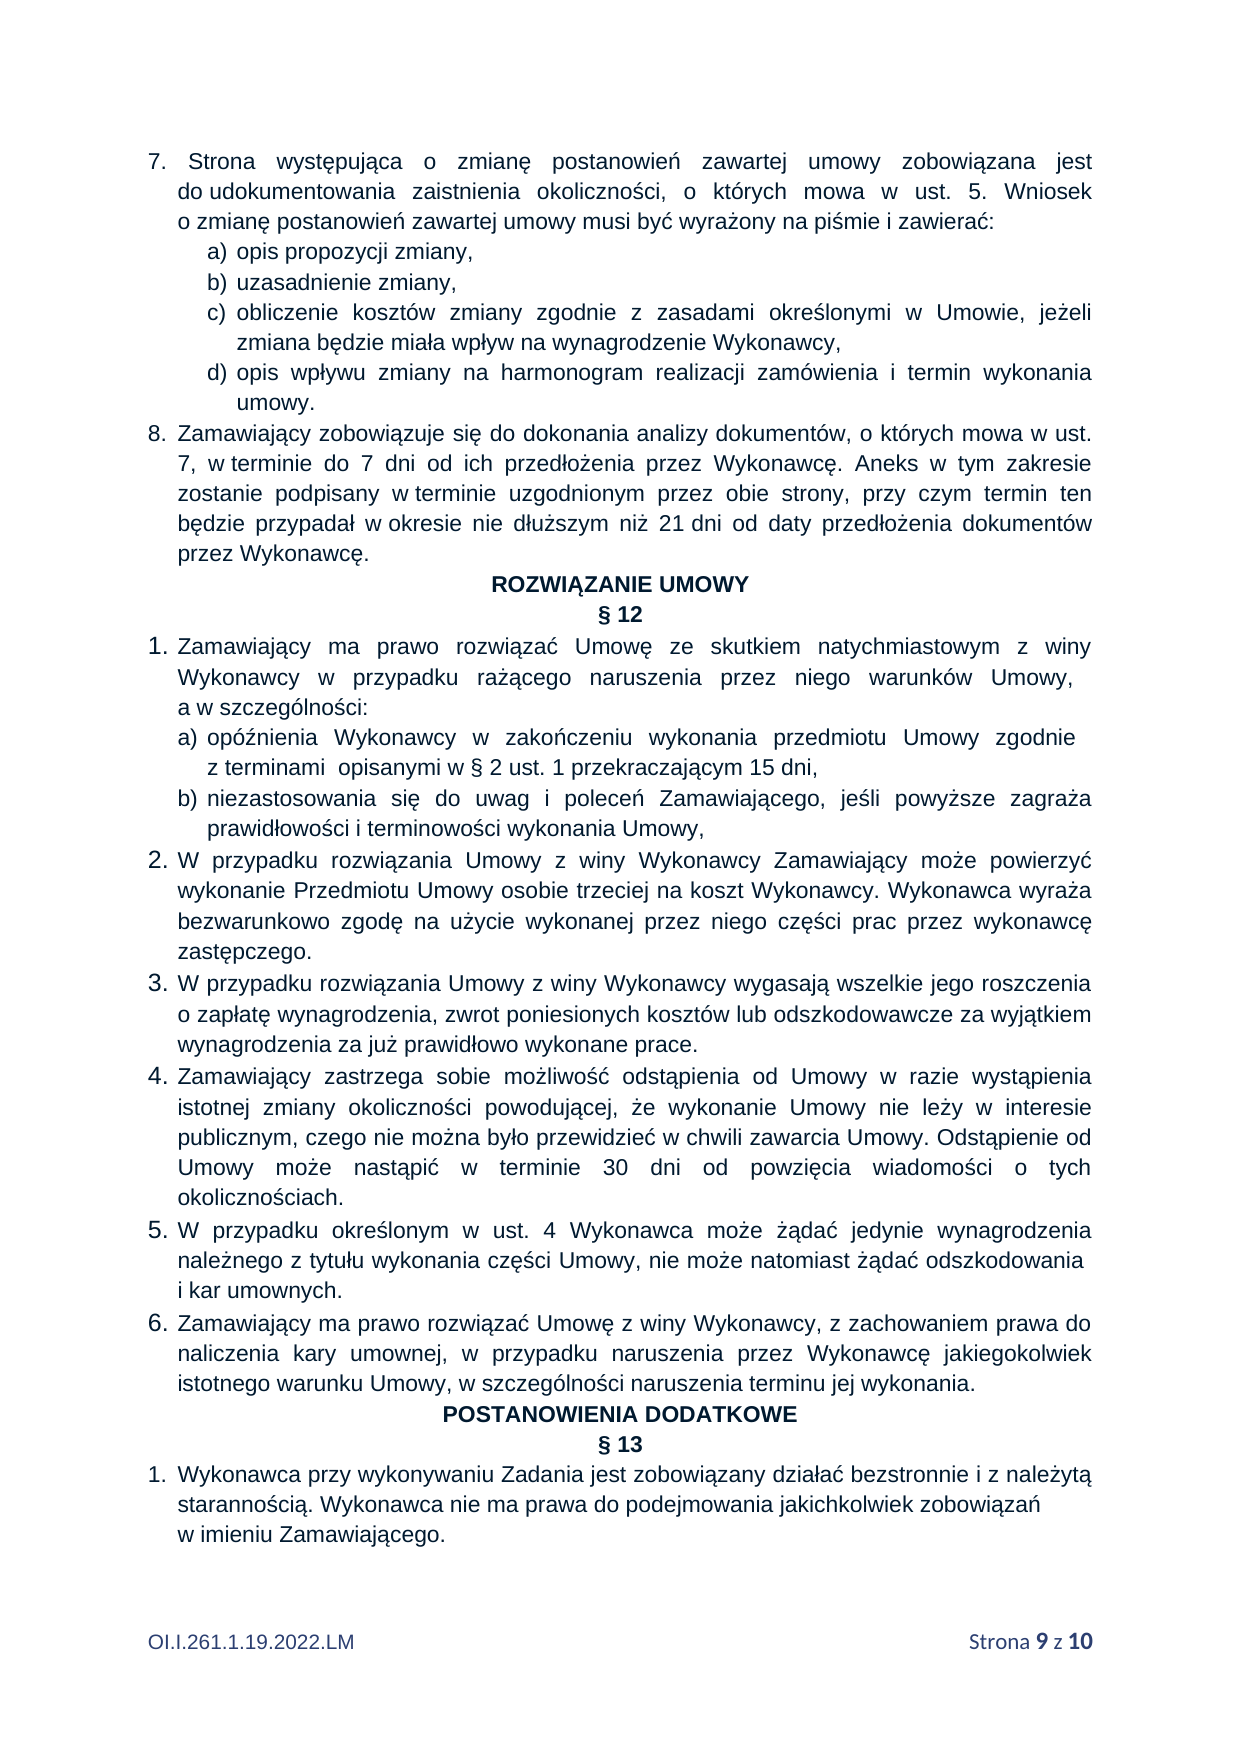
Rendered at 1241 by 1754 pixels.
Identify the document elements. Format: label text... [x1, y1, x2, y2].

text § 12 [148, 601, 1092, 627]
list Wykonawca przy wykonywaniu Zadania jest zobowiązany działać bezstronnie i z należytą starannością. Wykonawca nie ma prawa do podejmowania jakichkolwiek zobowiązań [148, 1461, 1092, 1518]
text ROZWIĄZANIE UMOWY [148, 571, 1092, 597]
list niezastosowania się do uwag i poleceń Zamawiającego, jeśli powyższe zagraża prawidłowości i terminowości wykonania Umowy, [177, 784, 1092, 841]
list W przypadku rozwiązania Umowy z winy Wykonawcy Zamawiający może powierzyć wykonanie Przedmiotu Umowy osobie trzeciej na koszt Wykonawcy. Wykonawca wyraża bezwarunkowo zgodę na użycie wykonanej przez niego części prac przez wykonawcę zastępczego. [148, 845, 1092, 964]
list opis wpływu zmiany na harmonogram realizacji zamówienia i termin wykonania umowy. [207, 359, 1092, 416]
text § 13 [148, 1431, 1092, 1457]
list Zamawiający ma prawo rozwiązać Umowę z winy Wykonawcy, z zachowaniem prawa do naliczenia kary umownej, w przypadku naruszenia przez Wykonawcę jakiegokolwiek istotnego warunku Umowy, w szczególności naruszenia terminu jej wykonania. [148, 1308, 1092, 1397]
list uzasadnienie zmiany, [207, 268, 1092, 295]
list Zamawiający zobowiązuje się do dokonania analizy dokumentów, o których mowa w ust. 7, w terminie do 7 dni od ich przedłożenia przez Wykonawcę. Aneks w tym zakresie zostanie podpisany w terminie uzgodnionym przez obie strony, przy czym termin ten będzie przypadał w okresie nie dłuższym niż 21 dni od daty przedłożenia dokumentów przez Wykonawcę. [148, 419, 1092, 567]
list Zamawiający ma prawo rozwiązać Umowę ze skutkiem natychmiastowym z winy Wykonawcy w przypadku rażącego naruszenia przez niego warunków Umowy, a w szczególności: [148, 631, 1092, 720]
list opóźnienia Wykonawcy w zakończeniu wykonania przedmiotu Umowy zgodnie z terminami opisanymi w § 2 ust. 1 przekraczającym 15 dni, [177, 724, 1092, 781]
list W przypadku rozwiązania Umowy z winy Wykonawcy wygasają wszelkie jego roszczenia o zapłatę wynagrodzenia, zwrot poniesionych kosztów lub odszkodowawcze za wyjątkiem wynagrodzenia za już prawidłowo wykonane prace. [148, 968, 1092, 1057]
list W przypadku określonym w ust. 4 Wykonawca może żądać jedynie wynagrodzenia należnego z tytułu wykonania części Umowy, nie może natomiast żądać odszkodowania i kar umownych. [148, 1214, 1092, 1304]
text POSTANOWIENIA DODATKOWE [148, 1401, 1092, 1427]
text w imieniu Zamawiającego. [177, 1521, 1092, 1548]
text 7. Strona występująca o zmianę postanowień zawartej umowy zobowiązana jest do udokumentowania zaistnienia okoliczności, o których mowa w ust. 5. Wniosek o zmianę postanowień zawartej umowy musi być wyrażony na piśmie i zawierać: [148, 148, 1092, 234]
list Zamawiający zastrzega sobie możliwość odstąpienia od Umowy w razie wystąpienia istotnej zmiany okoliczności powodującej, że wykonanie Umowy nie leży w interesie publicznym, czego nie można było przewidzieć w chwili zawarcia Umowy. Odstąpienie od Umowy może nastąpić w terminie 30 dni od powzięcia wiadomości o tych okolicznościach. [148, 1061, 1092, 1211]
list opis propozycji zmiany, [207, 238, 1092, 265]
list obliczenie kosztów zmiany zgodnie z zasadami określonymi w Umowie, jeżeli zmiana będzie miała wpływ na wynagrodzenie Wykonawcy, [207, 299, 1092, 355]
